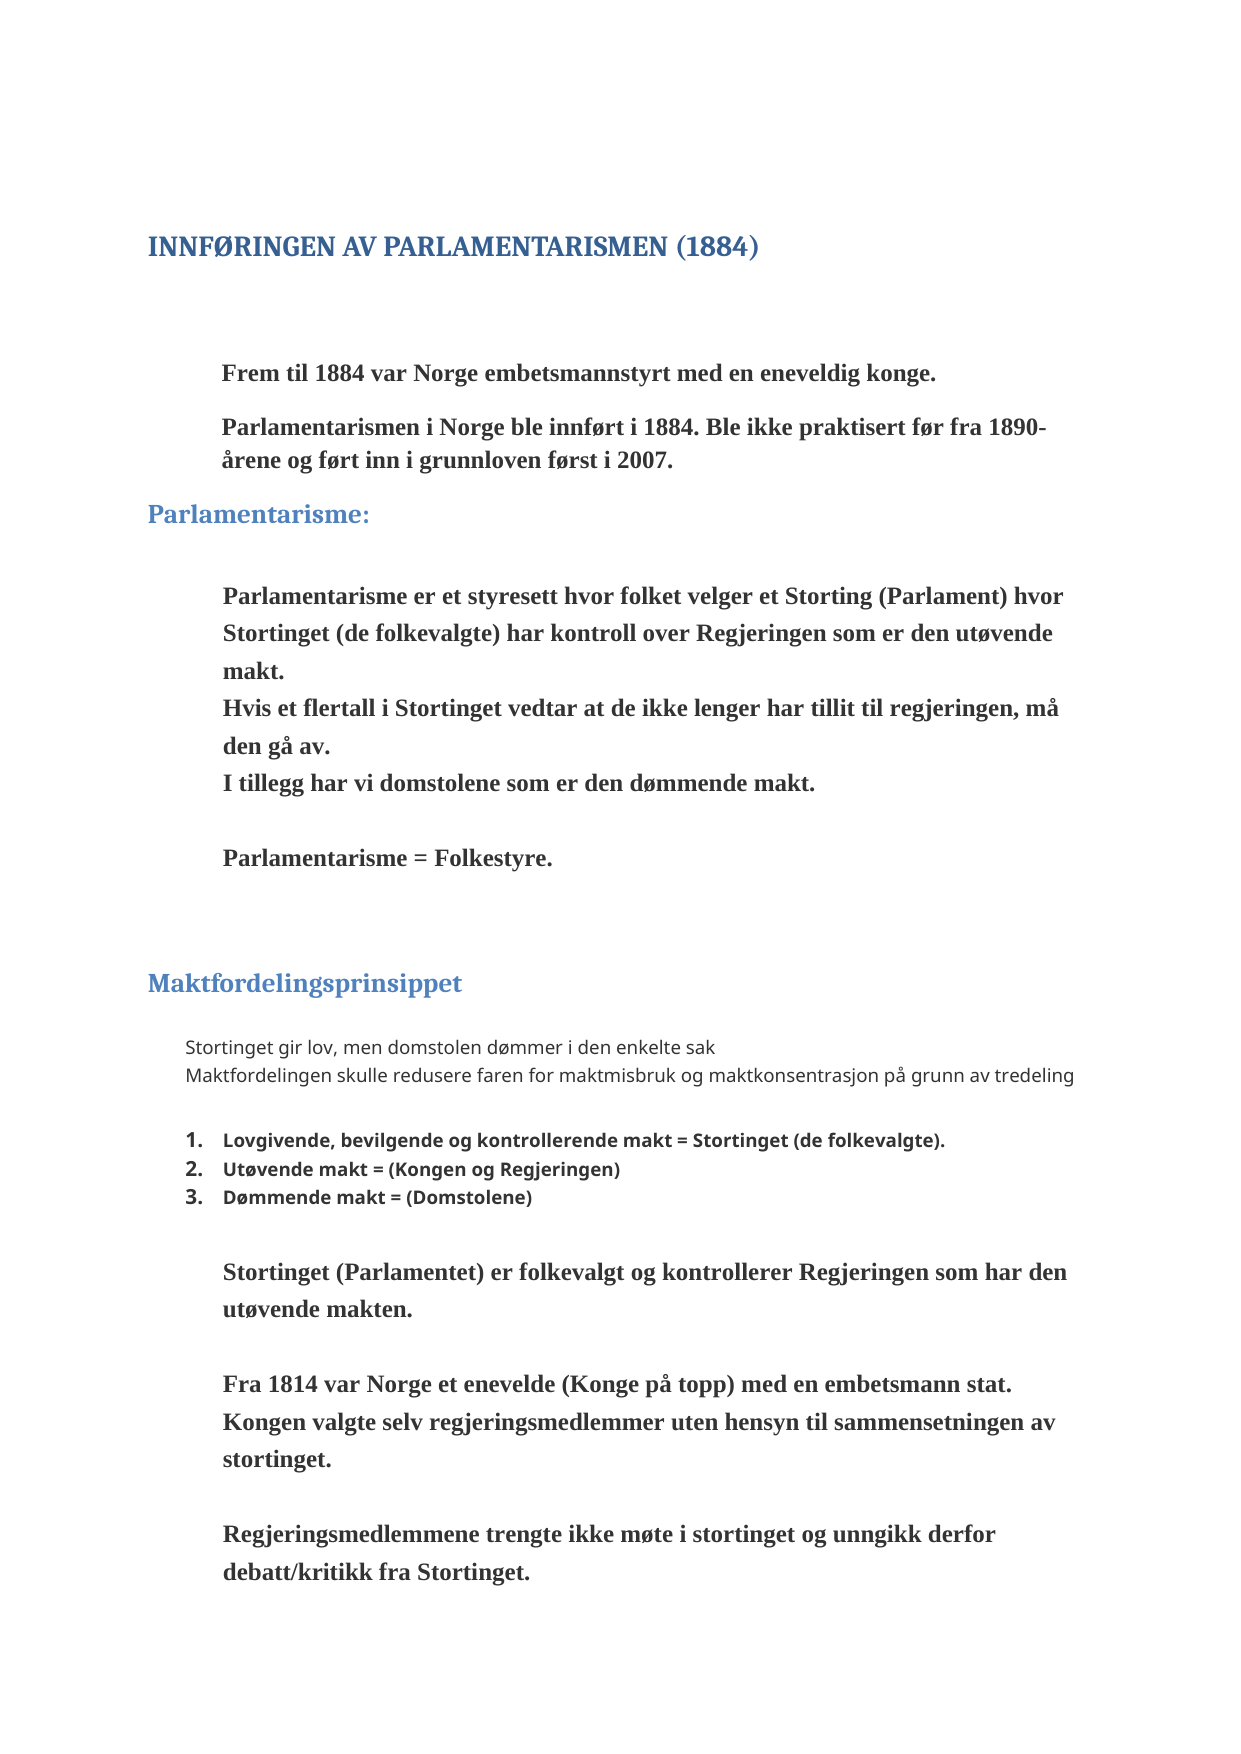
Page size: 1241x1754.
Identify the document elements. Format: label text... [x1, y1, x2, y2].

text Maktfordelingen skulle redusere faren for maktmisbruk og maktkonsentrasjon på grunn av tredeling [185, 1060, 1093, 1088]
text Parlamentarismen i Norge ble innført i 1884. Ble ikke praktisert før fra 1890-årene og ført inn i grunnloven først i 2007. [221, 412, 1093, 474]
list Stortinget (Parlamentet) er folkevalgt og kontrollerer Regjeringen som har den utøvende makten. [223, 1248, 1093, 1323]
list Kongen valgte selv regjeringsmedlemmer uten hensyn til sammensetningen av stortinget. [223, 1398, 1093, 1473]
list Parlamentarisme = Folkestyre. [223, 834, 1093, 872]
subtitle Parlamentarisme: [148, 499, 1093, 530]
list Regjeringsmedlemmene trengte ikke møte i stortinget og unngikk derfor debatt/kritikk fra Stortinget. [223, 1511, 1093, 1586]
list Lovgivende, bevilgende og kontrollerende makt = Stortinget (de folkevalgte). [185, 1126, 1093, 1154]
list Hvis et flertall i Stortinget vedtar at de ikke lenger har tillit til regjeringen, må den gå av. [223, 684, 1093, 759]
list Dømmende makt = (Domstolene) [185, 1182, 1093, 1211]
list Utøvende makt = (Kongen og Regjeringen) [185, 1154, 1093, 1182]
text Frem til 1884 var Norge embetsmannstyrt med en eneveldig konge. [221, 358, 1093, 387]
list Fra 1814 var Norge et enevelde (Konge på topp) med en embetsmann stat. [223, 1361, 1093, 1398]
subtitle INNFØRINGEN AV PARLAMENTARISMEN (1884) [148, 230, 1093, 263]
text Stortinget gir lov, men domstolen dømmer i den enkelte sak [185, 1032, 1093, 1060]
list I tillegg har vi domstolene som er den dømmende makt. [223, 759, 1093, 797]
subtitle Maktfordelingsprinsippet [148, 968, 1093, 999]
list Parlamentarisme er et styresett hvor folket velger et Storting (Parlament) hvor Stortinget (de folkevalgte) har kontroll over Regjeringen som er den utøvende makt. [223, 572, 1093, 684]
